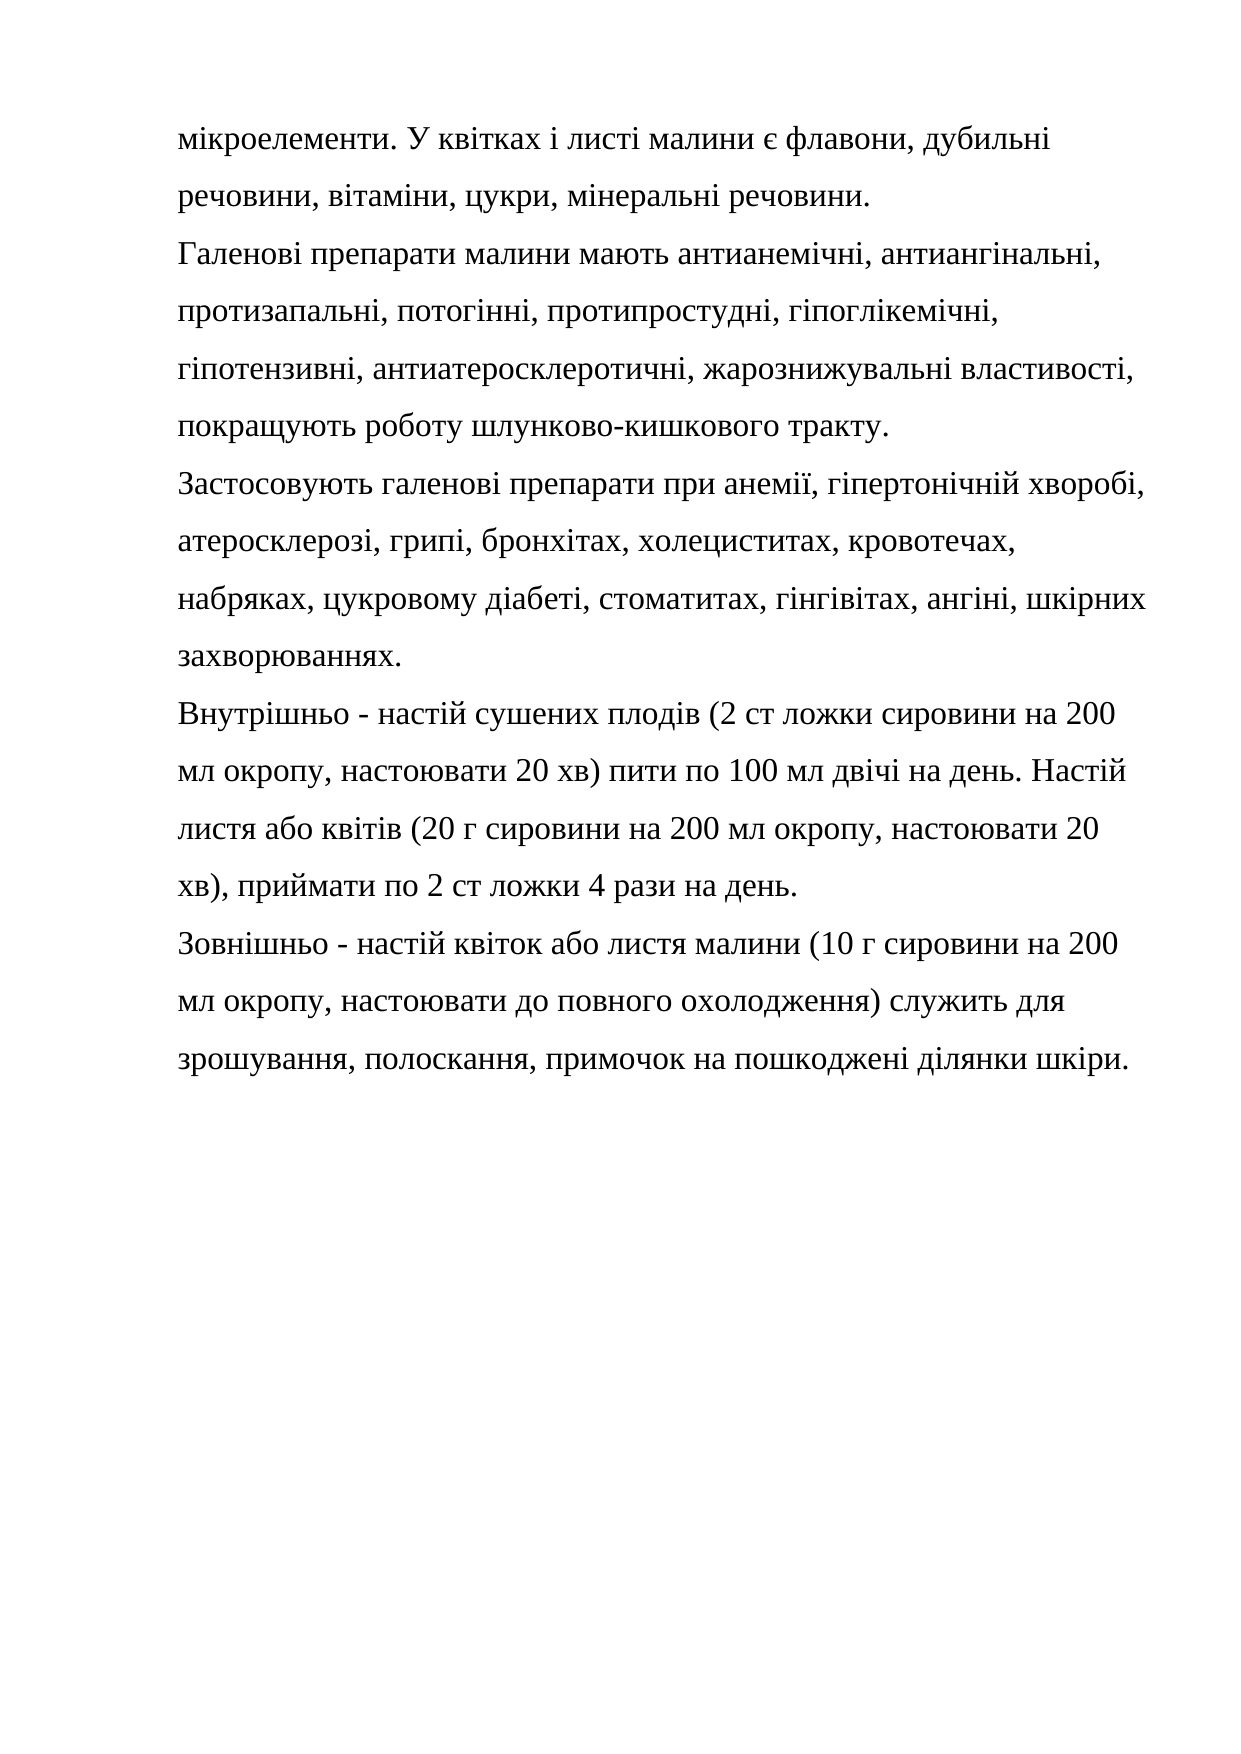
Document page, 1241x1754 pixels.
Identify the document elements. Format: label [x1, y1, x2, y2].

text [177, 118, 1152, 1076]
